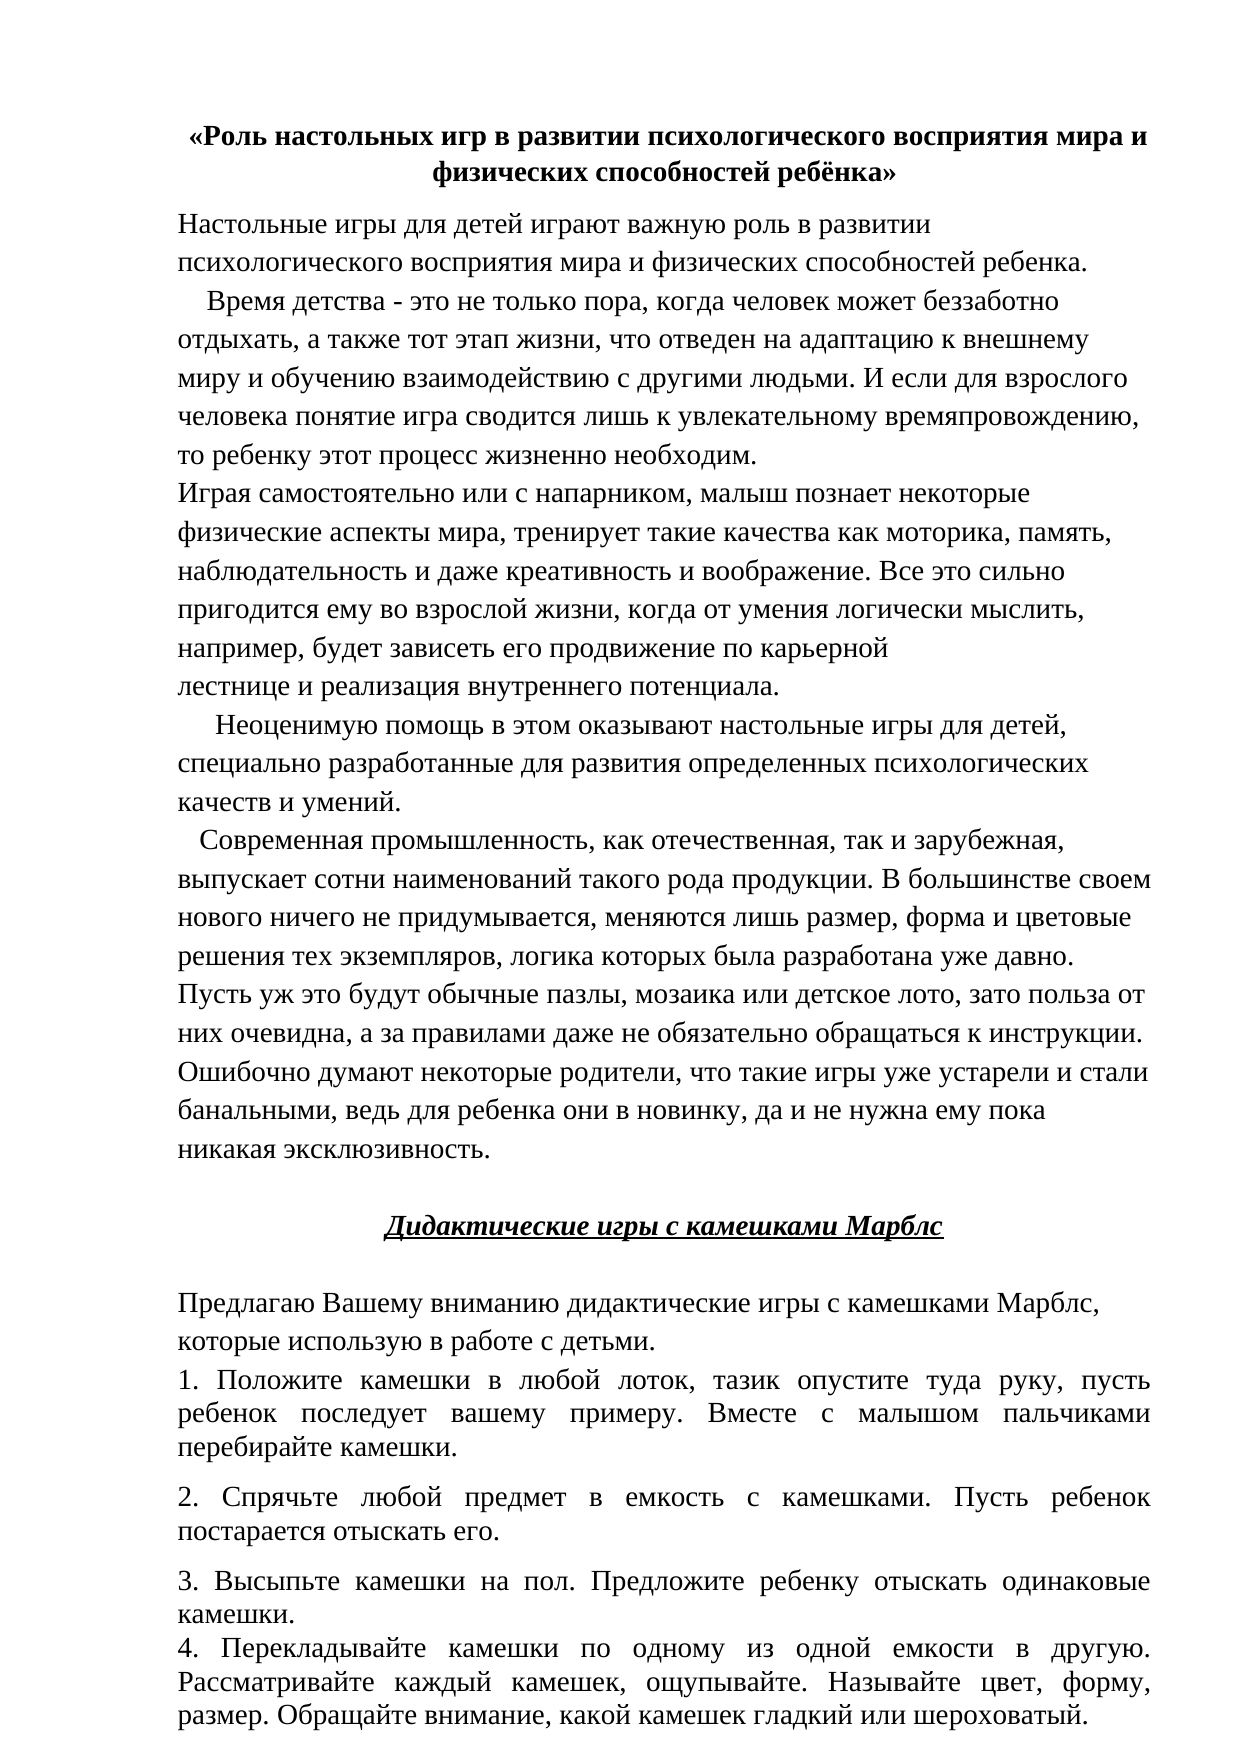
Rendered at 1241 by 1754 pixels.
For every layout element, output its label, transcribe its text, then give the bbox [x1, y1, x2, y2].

text Настольные игры для детей играют важную роль в развитии психологического восприятия мира и физических способностей ребенка. [177, 206, 1152, 278]
text Играя самостоятельно или с напарником, малыш познает некоторые физические аспекты мира, тренирует такие качества как моторика, память, наблюдательность и даже креативность и воображение. Все это сильно пригодится ему во взрослой жизни, когда от умения логически мыслить, например, будет зависеть его продвижение по карьерной [177, 476, 1152, 663]
text 4. Перекладывайте камешки по одному из одной емкости в другую. Рассматривайте каждый камешек, ощупывайте. Называйте цвет, форму, размер. Обращайте внимание, какой камешек гладкий или шероховатый. [177, 1630, 1152, 1731]
text лестнице и реализация внутреннего потенциала. [177, 668, 1152, 702]
text Неоценимую помощь в этом оказывают настольные игры для детей, специально разработанные для развития определенных психологических качеств и умений. [177, 707, 1152, 817]
text Пусть уж это будут обычные пазлы, мозаика или детское лото, зато польза от них очевидна, а за правилами даже не обязательно обращаться к инструкции. Ошибочно думают некоторые родители, что такие игры уже устарели и стали банальными, ведь для ребенка они в новинку, да и не нужна ему пока никакая эксклюзивность. [177, 977, 1152, 1164]
text Современная промышленность, как отечественная, так и зарубежная, выпускает сотни наименований такого рода продукции. В большинстве своем нового ничего не придумывается, меняются лишь размер, форма и цветовые решения тех экземпляров, логика которых была разработана уже давно. [177, 822, 1152, 972]
text «Роль настольных игр в развитии психологического восприятия мира и физических способностей ребёнка» [177, 118, 1152, 187]
text 1. Положите камешки в любой лоток, тазик опустите туда руку, пусть ребенок последует вашему примеру. Вместе с малышом пальчиками перебирайте камешки. [177, 1362, 1152, 1463]
text 3. Высыпьте камешки на пол. Предложите ребенку отыскать одинаковые камешки. [177, 1563, 1152, 1630]
text Время детства - это не только пора, когда человек может беззаботно отдыхать, а также тот этап жизни, что отведен на адаптацию к внешнему миру и обучению взаимодействию с другими людьми. И если для взрослого человека понятие игра сводится лишь к увлекательному времяпровождению, то ребенку этот процесс жизненно необходим. [177, 283, 1152, 471]
text Предлагаю Вашему вниманию дидактические игры с камешками Марблс, которые использую в работе с детьми. [177, 1285, 1152, 1357]
text 2. Спрячьте любой предмет в емкость с камешками. Пусть ребенок постарается отыскать его. [177, 1479, 1152, 1546]
text Дидактические игры с камешками Марблс [177, 1208, 1152, 1241]
